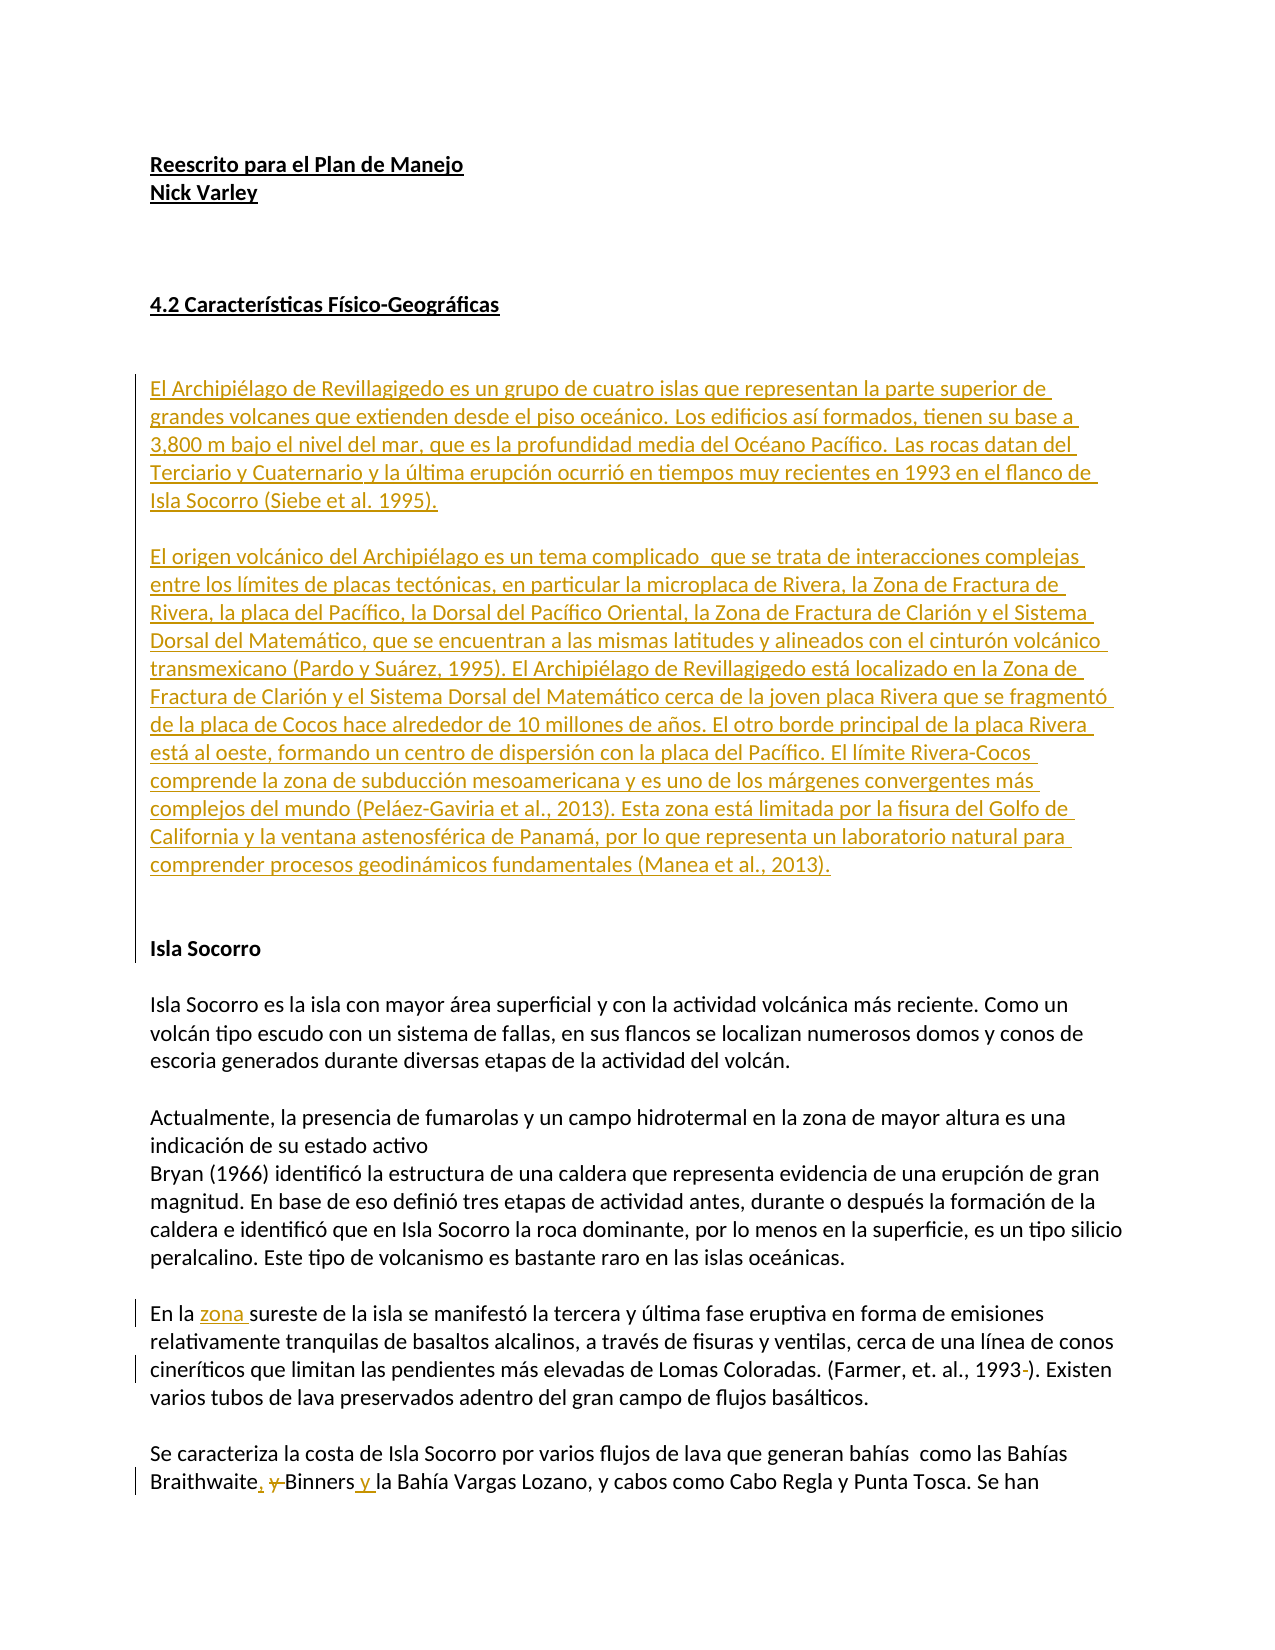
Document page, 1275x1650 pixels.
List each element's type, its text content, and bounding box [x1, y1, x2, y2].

text Bryan (1966) identificó la estructura de una caldera que representa evidencia de una erupción de gran magnitud. En base de eso definió tres etapas de actividad antes, durante o después la formación de la caldera e identificó que en Isla Socorro la roca dominante, por lo menos en la superficie, es un tipo silicio peralcalino. Este tipo de volcanismo es bastante raro en las islas oceánicas. [150, 1159, 1125, 1271]
text Nick Varley [150, 178, 1125, 206]
text En la sureste de la isla se manifestó la tercera y última fase eruptiva en forma de emisiones relativamente tranquilas de basaltos alcalinos, a través de fisuras y ventilas, cerca de una línea de conos cineríticos que limitan las pendientes más elevadas de Lomas Coloradas. (Farmer, et. al., 1993). Existen varios tubos de lava preservados adentro del gran campo de flujos basálticos. [150, 1299, 1125, 1411]
text Isla Socorro [150, 934, 1125, 963]
text Actualmente, la presencia de fumarolas y un campo hidrotermal en la zona de mayor altura es una indicación de su estado activo [150, 1103, 1125, 1159]
text 4.2 Características Físico-Geográficas [150, 290, 1125, 318]
text Isla Socorro es la isla con mayor área superficial y con la actividad volcánica más reciente. Como un volcán tipo escudo con un sistema de fallas, en sus flancos se localizan numerosos domos y conos de escoria generados durante diversas etapas de la actividad del volcán. [150, 991, 1125, 1075]
text Reescrito para el Plan de Manejo [150, 150, 1125, 178]
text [150, 1439, 1125, 1495]
